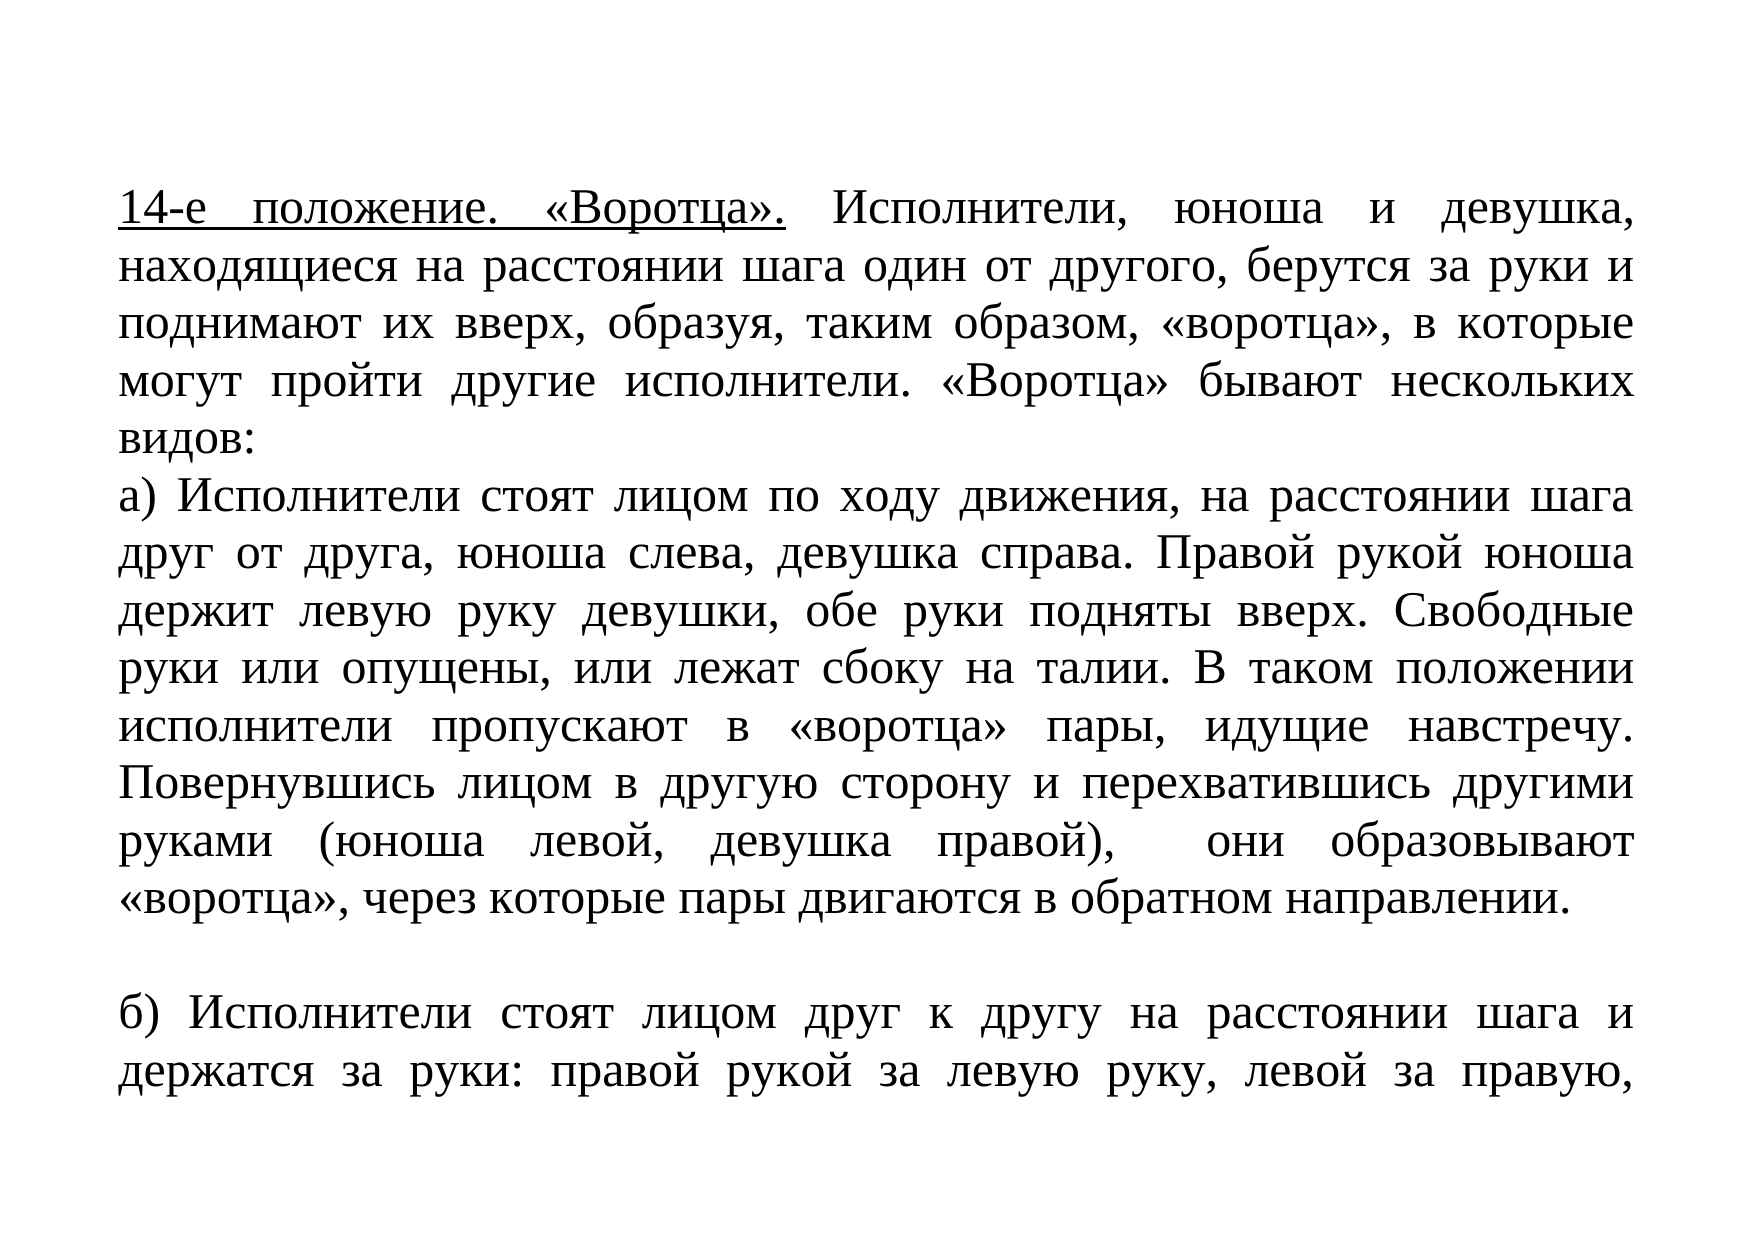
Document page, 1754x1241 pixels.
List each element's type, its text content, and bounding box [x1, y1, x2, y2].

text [118, 982, 1636, 1097]
text 14-е положение. «Воротца». Исполнители, юноша и девушка, находящиеся на расстоянии шага один от другого, берутся за руки и поднимают их вверх, образуя, таким образом, «воротца», в которые могут пройти другие исполнители. «Воротца» бывают нескольких видов: [118, 177, 1636, 465]
text а) Исполнители стоят лицом по ходу движения, на расстоянии шага друг от друга, юноша слева, девушка справа. Правой рукой юноша держит левую руку девушки, обе руки подняты вверх. Свободные руки или опущены, или лежат сбоку на талии. В таком положении исполнители пропускают в «воротца» пары, идущие навстречу. Повернувшись лицом в другую сторону и перехватившись другими руками (юноша левой, девушка правой), они образовывают «воротца», через которые пары двигаются в обратном направлении. [118, 465, 1636, 925]
